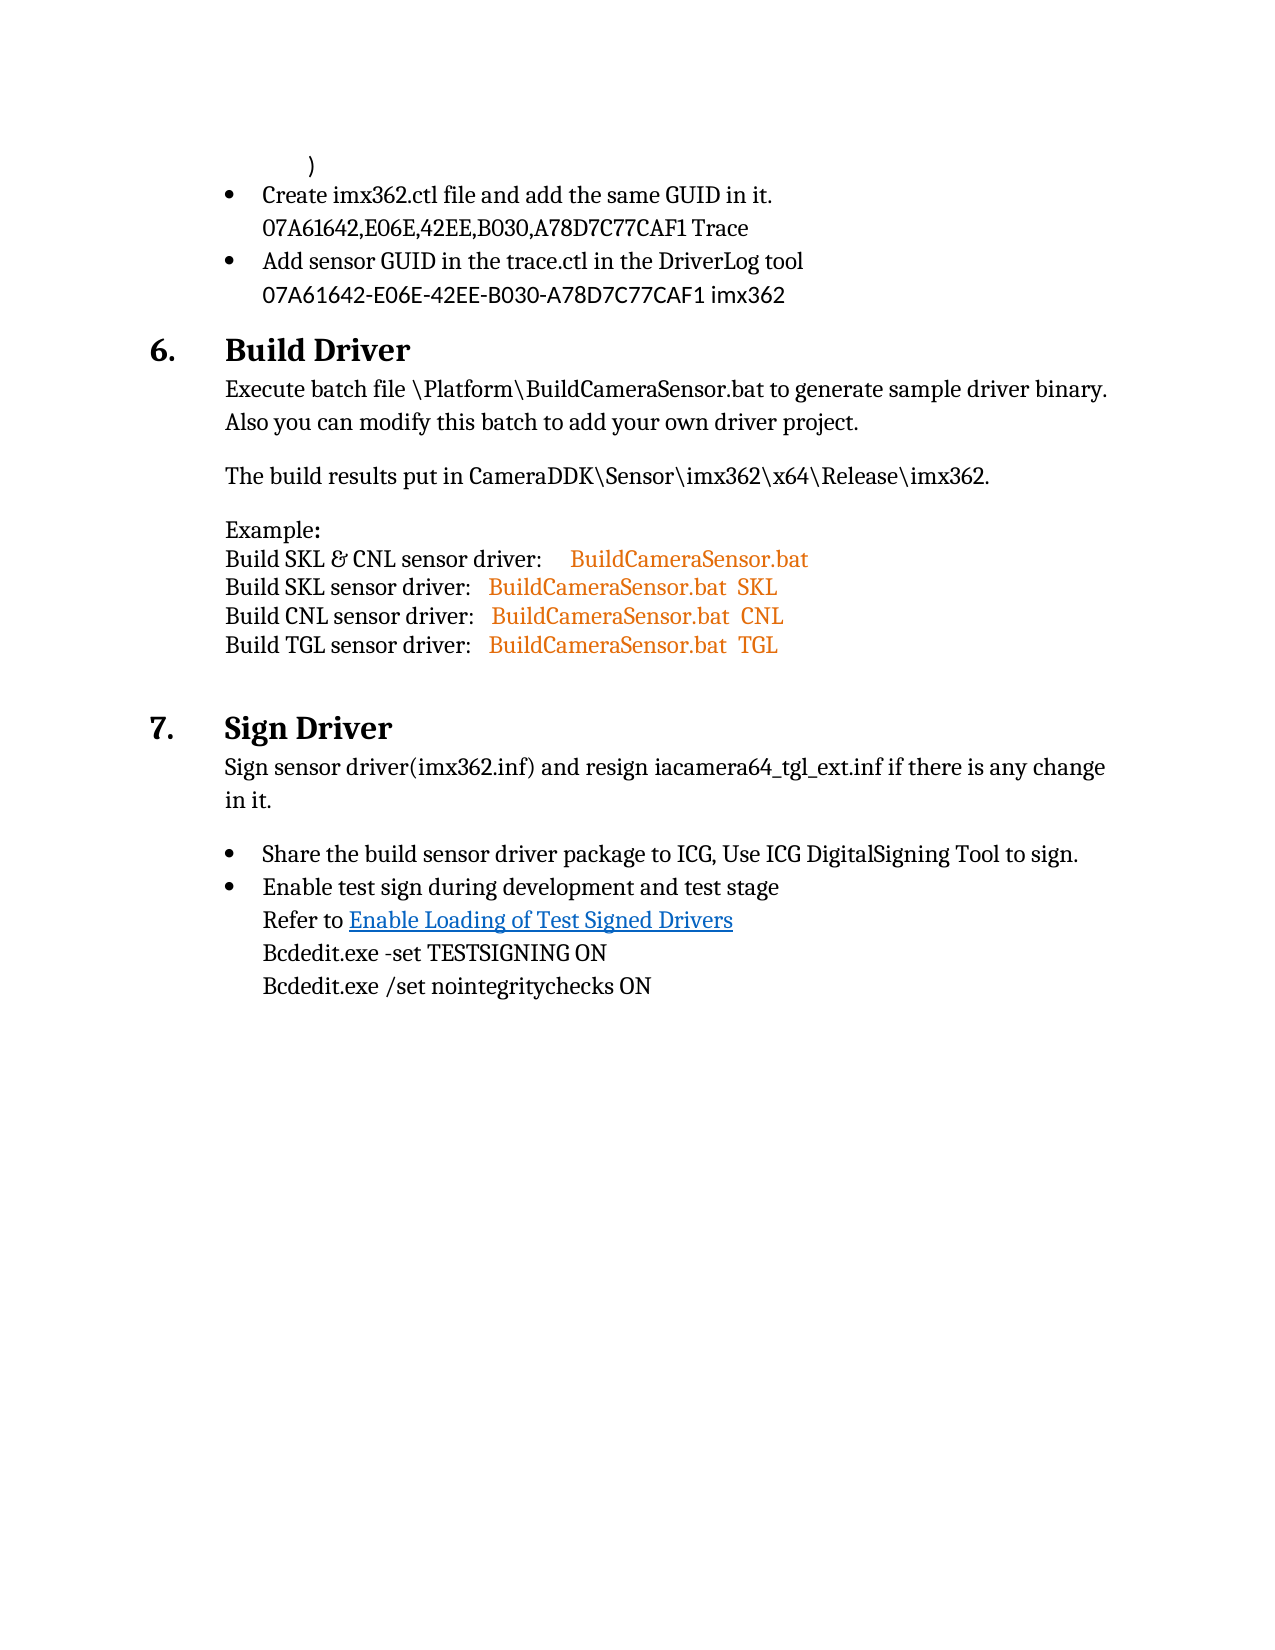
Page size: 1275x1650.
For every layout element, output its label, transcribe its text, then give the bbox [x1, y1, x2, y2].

list Enable test sign during development and test stage [225, 873, 1125, 902]
text Execute batch file \Platform\BuildCameraSensor.bat to generate sample driver binary. Also you can modify this batch to add your own driver project. [225, 375, 1125, 437]
subtitle Sign Driver [150, 709, 1125, 747]
text Build SKL & CNL sensor driver: BuildCameraSensor.bat [225, 544, 1125, 573]
list Add sensor GUID in the trace.ctl in the DriverLog tool [225, 247, 1125, 275]
subtitle Build Driver [150, 331, 1125, 369]
list Create imx362.ctl file and add the same GUID in it. [225, 181, 1125, 209]
list Share the build sensor driver package to ICG, Use ICG DigitalSigning Tool to sign. [225, 840, 1125, 869]
text Build TGL sensor driver: BuildCameraSensor.bat TGL [225, 631, 1125, 659]
list ) [262, 150, 1125, 181]
text Build SKL sensor driver: BuildCameraSensor.bat SKL [225, 573, 1125, 602]
text Sign sensor driver(imx362.inf) and resign iacamera64_tgl_ext.inf if there is any change in it. [225, 753, 1125, 815]
text Example: [225, 516, 1125, 544]
list 07A61642,E06E,42EE,B030,A78D7C77CAF1 Trace [262, 213, 1125, 242]
list Bcdedit.exe -set TESTSIGNING ON [262, 939, 1125, 968]
list 07A61642-E06E-42EE-B030-A78D7C77CAF1 imx362 [262, 279, 1125, 310]
text The build results put in CameraDDK\Sensor\imx362\x64\Release\imx362. [225, 462, 1125, 491]
list Bcdedit.exe /set nointegritychecks ON [262, 972, 1125, 1001]
text Build CNL sensor driver: BuildCameraSensor.bat CNL [225, 602, 1125, 631]
list Refer to Enable Loading of Test Signed Drivers [262, 906, 1125, 935]
